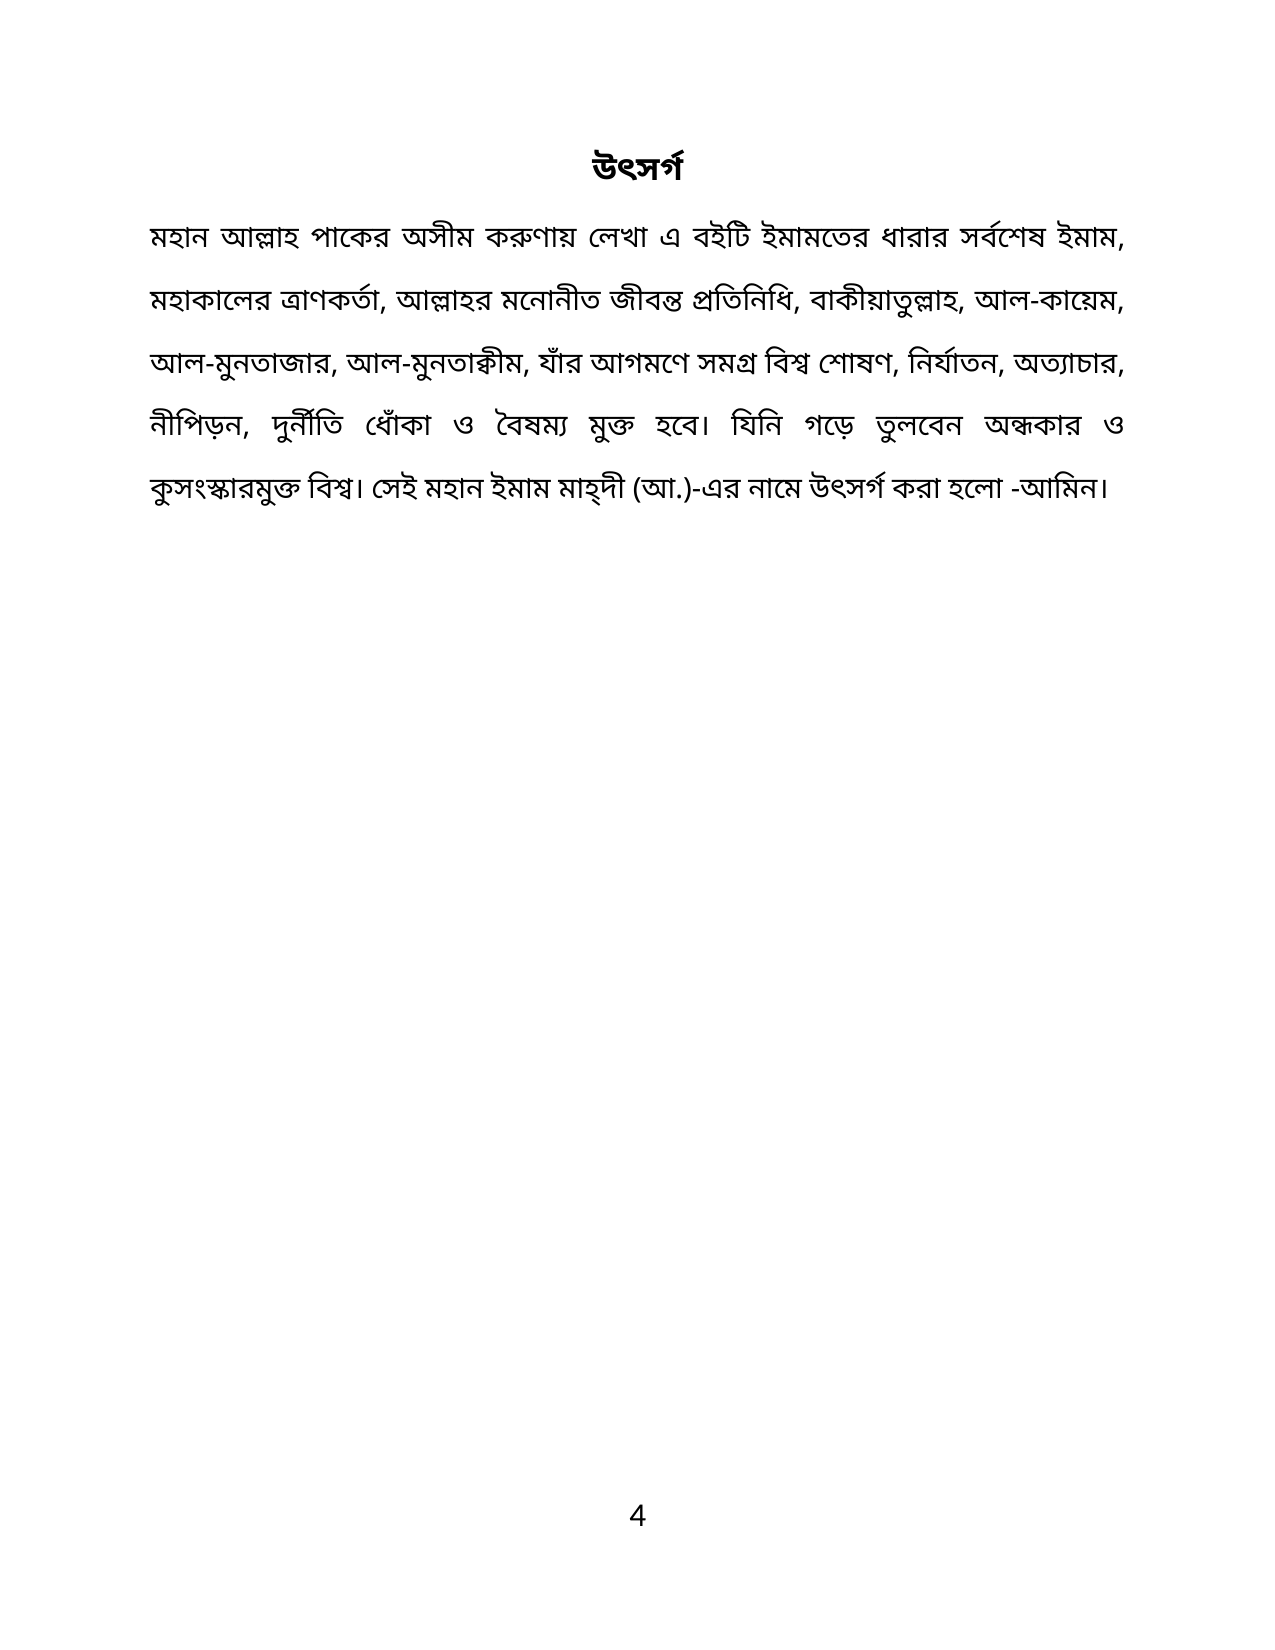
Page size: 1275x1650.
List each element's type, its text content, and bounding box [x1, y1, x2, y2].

text উৎসর্গ [150, 150, 1125, 194]
text মহান আল্লাহ পাকের অসীম করুণায় লেখা এ বইটি ইমামতের ধারার সর্বশেষ ইমাম, মহাকালের ত্রাণকর্তা, আল্লাহর মনোনীত জীবন্ত প্রতিনিধি, বাকীয়াতুল্লাহ, আল-কায়েম, আল-মুনতাজার, আল-মুনতাক্বীম, যাঁর আগমণে সমগ্র বিশ্ব শোষণ, নির্যাতন, অত্যাচার, নীপিড়ন, দুর্নীতি ধোঁকা ও বৈষম্য মুক্ত হবে। যিনি গড়ে তুলবেন অন্ধকার ও কুসংস্কারমুক্ত বিশ্ব। সেই মহান ইমাম মাহ্দী (আ.)-এর নামে উৎসর্গ করা হলো -আমিন। [150, 216, 1125, 511]
